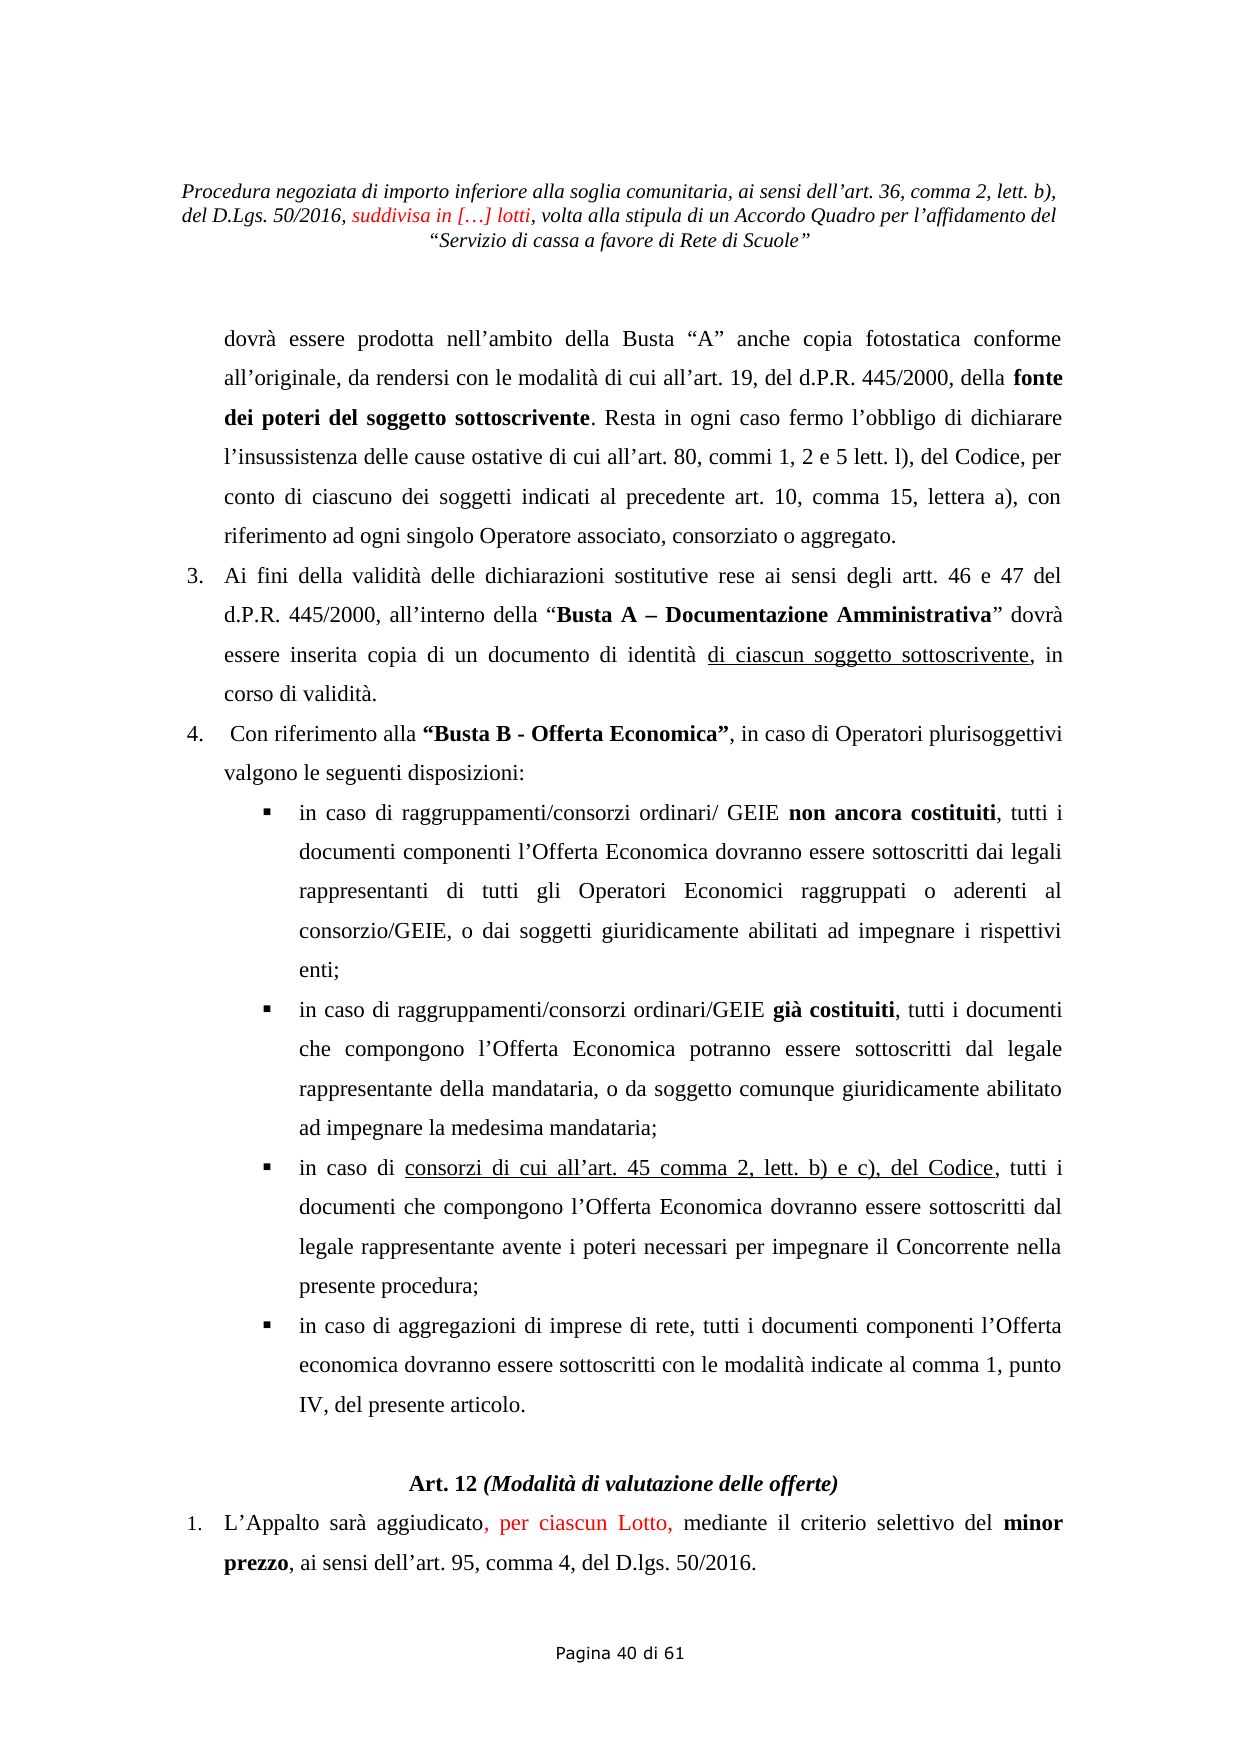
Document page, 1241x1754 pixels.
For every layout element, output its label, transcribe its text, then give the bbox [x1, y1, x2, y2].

list Ai fini della validità delle dichiarazioni sostitutive rese ai sensi degli artt. 46 e 47 del d.P.R. 445/2000, all’interno della “Busta A – Documentazione Amministrativa” dovrà essere inserita copia di un documento di identità di ciascun soggetto sottoscrivente, in corso di validità. [187, 562, 1063, 707]
list in caso di aggregazioni di imprese di rete, tutti i documenti componenti l’Offerta economica dovranno essere sottoscritti con le modalità indicate al comma 1, punto IV, del presente articolo. [262, 1312, 1063, 1417]
subtitle Art. 12 (Modalità di valutazione delle offerte) [187, 1470, 1063, 1496]
list in caso di raggruppamenti/consorzi ordinari/GEIE già costituiti, tutti i documenti che compongono l’Offerta Economica potranno essere sottoscritti dal legale rappresentante della mandataria, o da soggetto comunque giuridicamente abilitato ad impegnare la medesima mandataria; [262, 996, 1063, 1141]
list L’Appalto sarà aggiudicato, per ciascun Lotto, mediante il criterio selettivo del minor prezzo, ai sensi dell’art. 95, comma 4, del D.lgs. 50/2016. [187, 1509, 1063, 1575]
list in caso di raggruppamenti/consorzi ordinari/ GEIE non ancora costituiti, tutti i documenti componenti l’Offerta Economica dovranno essere sottoscritti dai legali rappresentanti di tutti gli Operatori Economici raggruppati o aderenti al consorzio/GEIE, o dai soggetti giuridicamente abilitati ad impegnare i rispettivi enti; [262, 799, 1063, 983]
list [187, 325, 1063, 549]
list Con riferimento alla “Busta B - Offerta Economica”, in caso di Operatori plurisoggettivi valgono le seguenti disposizioni: [187, 720, 1063, 786]
list in caso di consorzi di cui all’art. 45 comma 2, lett. b) e c), del Codice, tutti i documenti che compongono l’Offerta Economica dovranno essere sottoscritti dal legale rappresentante avente i poteri necessari per impegnare il Concorrente nella presente procedura; [262, 1154, 1063, 1299]
